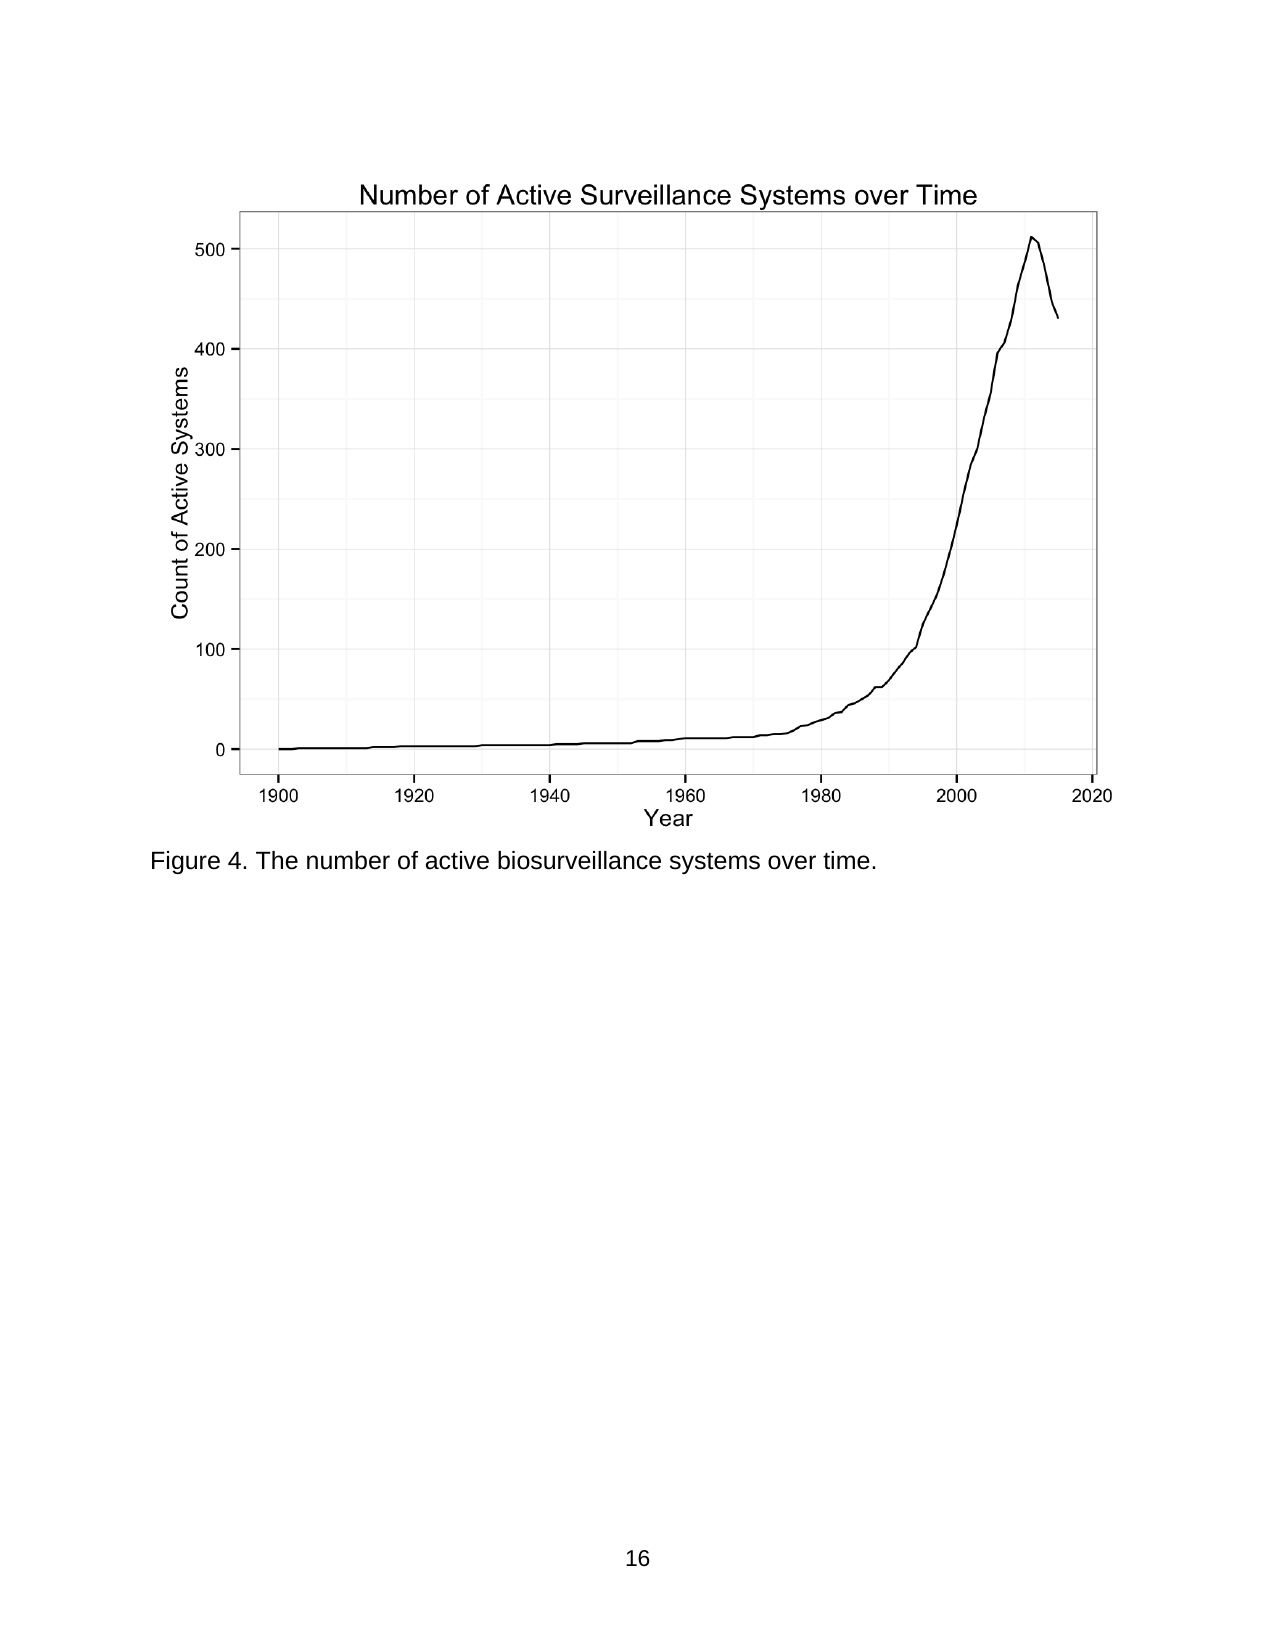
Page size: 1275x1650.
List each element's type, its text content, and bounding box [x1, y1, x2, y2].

picture [150, 150, 1125, 846]
text Figure 4. The number of active biosurveillance systems over time. [150, 846, 1125, 874]
